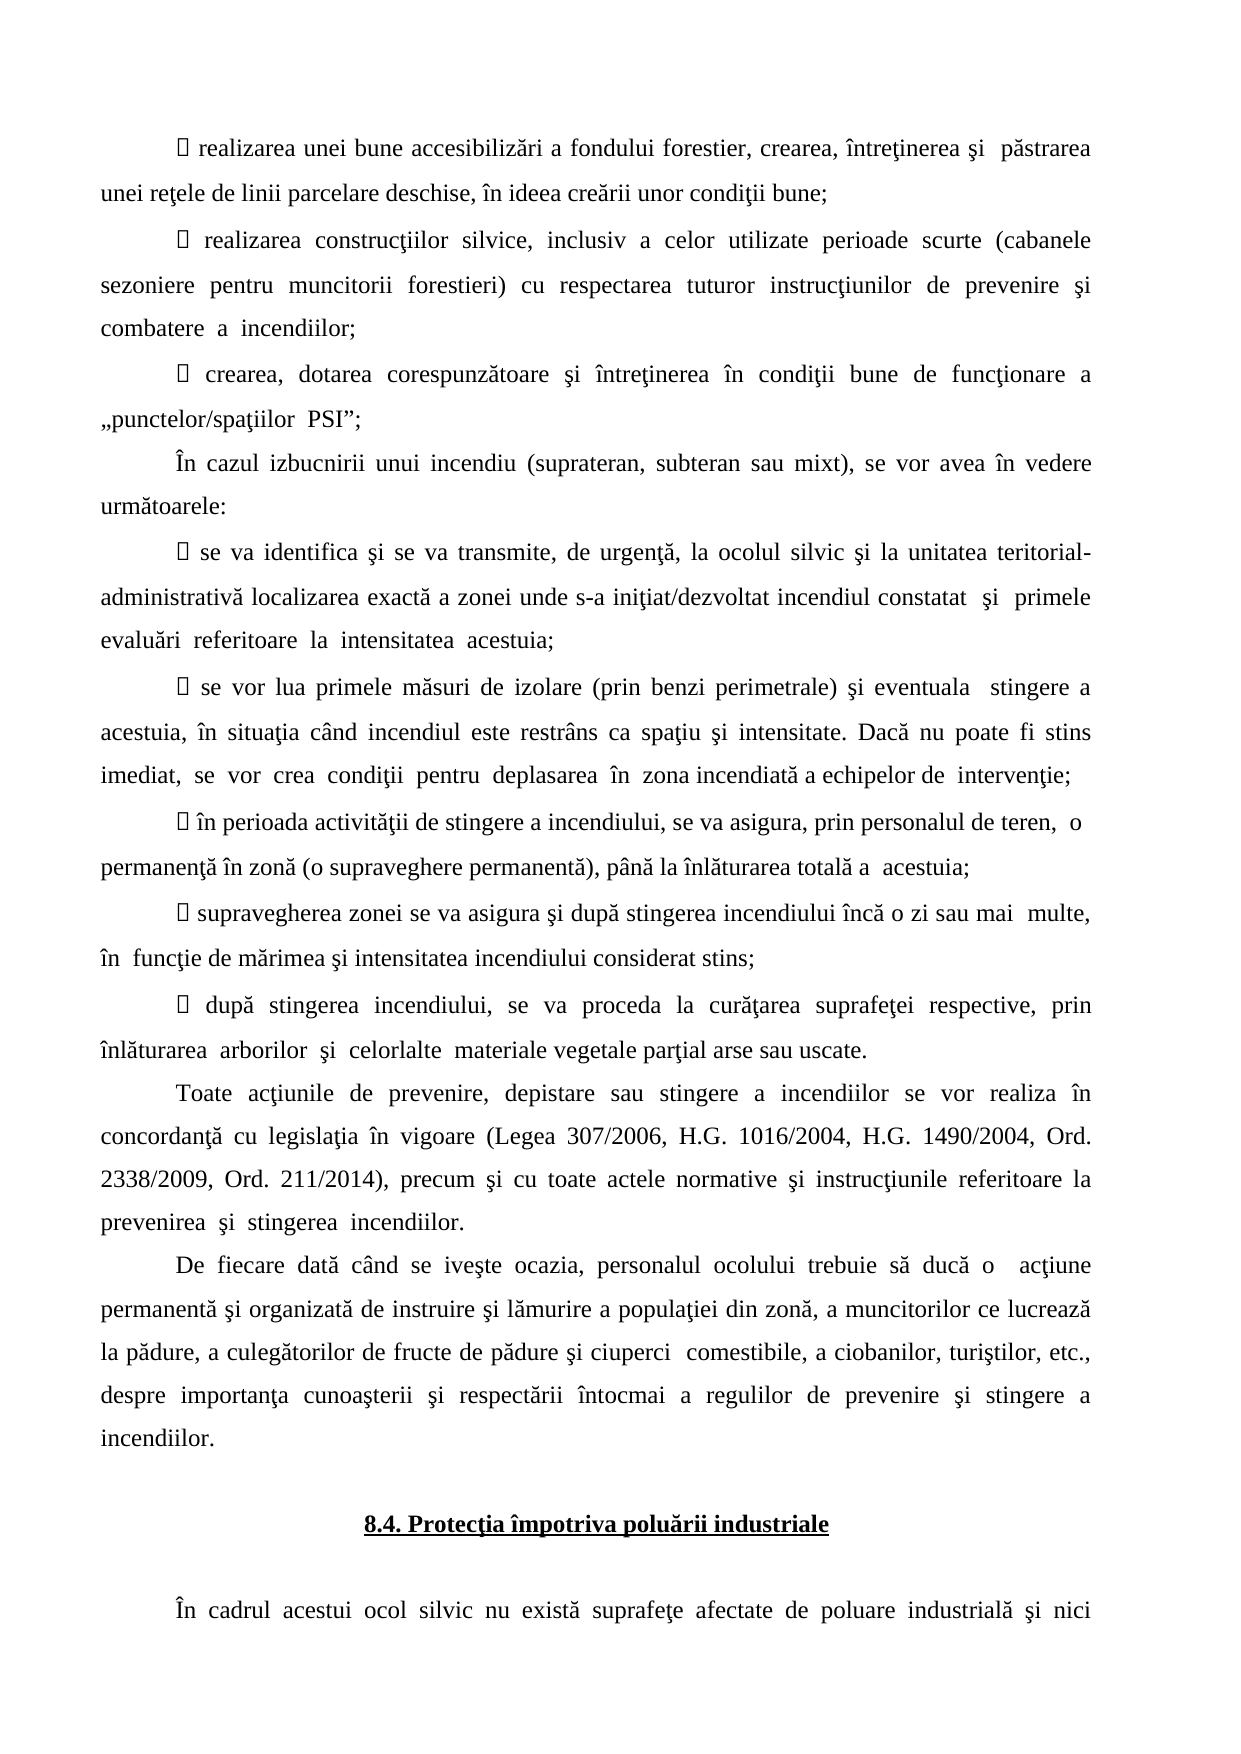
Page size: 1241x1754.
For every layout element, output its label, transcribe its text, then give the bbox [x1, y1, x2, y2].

text De fiecare dată când se iveşte ocazia, personalul ocolului trebuie să ducă o acţiune permanentă şi organizată de instruire şi lămurire a populaţiei din zonă, a muncitorilor ce lucrează la pădure, a culegătorilor de fructe de pădure şi ciuperci comestibile, a ciobanilor, turiştilor, etc., despre importanţa cunoaşterii şi respectării întocmai a regulilor de prevenire şi stingere a incendiilor. [100, 1251, 1092, 1452]
text  crearea, dotarea corespunzătoare şi întreţinerea în condiţii bune de funcţionare a „punctelor/spaţiilor PSI”; [100, 356, 1092, 433]
text  se va identifica şi se va transmite, de urgenţă, la ocolul silvic şi la unitatea teritorial-administrativă localizarea exactă a zonei unde s-a iniţiat/dezvoltat incendiul constatat şi primele evaluări referitoare la intensitatea acestuia; [100, 534, 1092, 654]
text În cazul izbucnirii unui incendiu (suprateran, subteran sau mixt), se vor avea în vedere următoarele: [100, 448, 1092, 519]
text  se vor lua primele măsuri de izolare (prin benzi perimetrale) şi eventuala stingere a acestuia, în situaţia când incendiul este restrâns ca spaţiu şi intensitate. Dacă nu poate fi stins imediat, se vor crea condiţii pentru deplasarea în zona incendiată a echipelor de intervenţie; [100, 669, 1092, 789]
text  supravegherea zonei se va asigura şi după stingerea incendiului încă o zi sau mai multe, în funcţie de mărimea şi intensitatea incendiului considerat stins; [100, 895, 1092, 972]
text  după stingerea incendiului, se va proceda la curăţarea suprafeţei respective, prin înlăturarea arborilor şi celorlalte materiale vegetale parţial arse sau uscate. [100, 986, 1092, 1064]
text Toate acţiunile de prevenire, depistare sau stingere a incendiilor se vor realiza în concordanţă cu legislaţia în vigoare (Legea 307/2006, H.G. 1016/2004, H.G. 1490/2004, Ord. 2338/2009, Ord. 211/2014), precum şi cu toate actele normative şi instrucţiunile referitoare la prevenirea şi stingerea incendiilor. [100, 1078, 1092, 1236]
text  realizarea unei bune accesibilizări a fondului forestier, crearea, întreţinerea şi păstrarea unei reţele de linii parcelare deschise, în ideea creării unor condiţii bune; [100, 130, 1092, 207]
text  în perioada activităţii de stingere a incendiului, se va asigura, prin personalul de teren, o permanenţă în zonă (o supraveghere permanentă), până la înlăturarea totală a acestuia; [100, 803, 1092, 881]
text 8.4. Protecţia împotriva poluării industriale [100, 1509, 1092, 1538]
text  realizarea construcţiilor silvice, inclusiv a celor utilizate perioade scurte (cabanele sezoniere pentru muncitorii forestieri) cu respectarea tuturor instrucţiunilor de prevenire şi combatere a incendiilor; [100, 221, 1092, 342]
